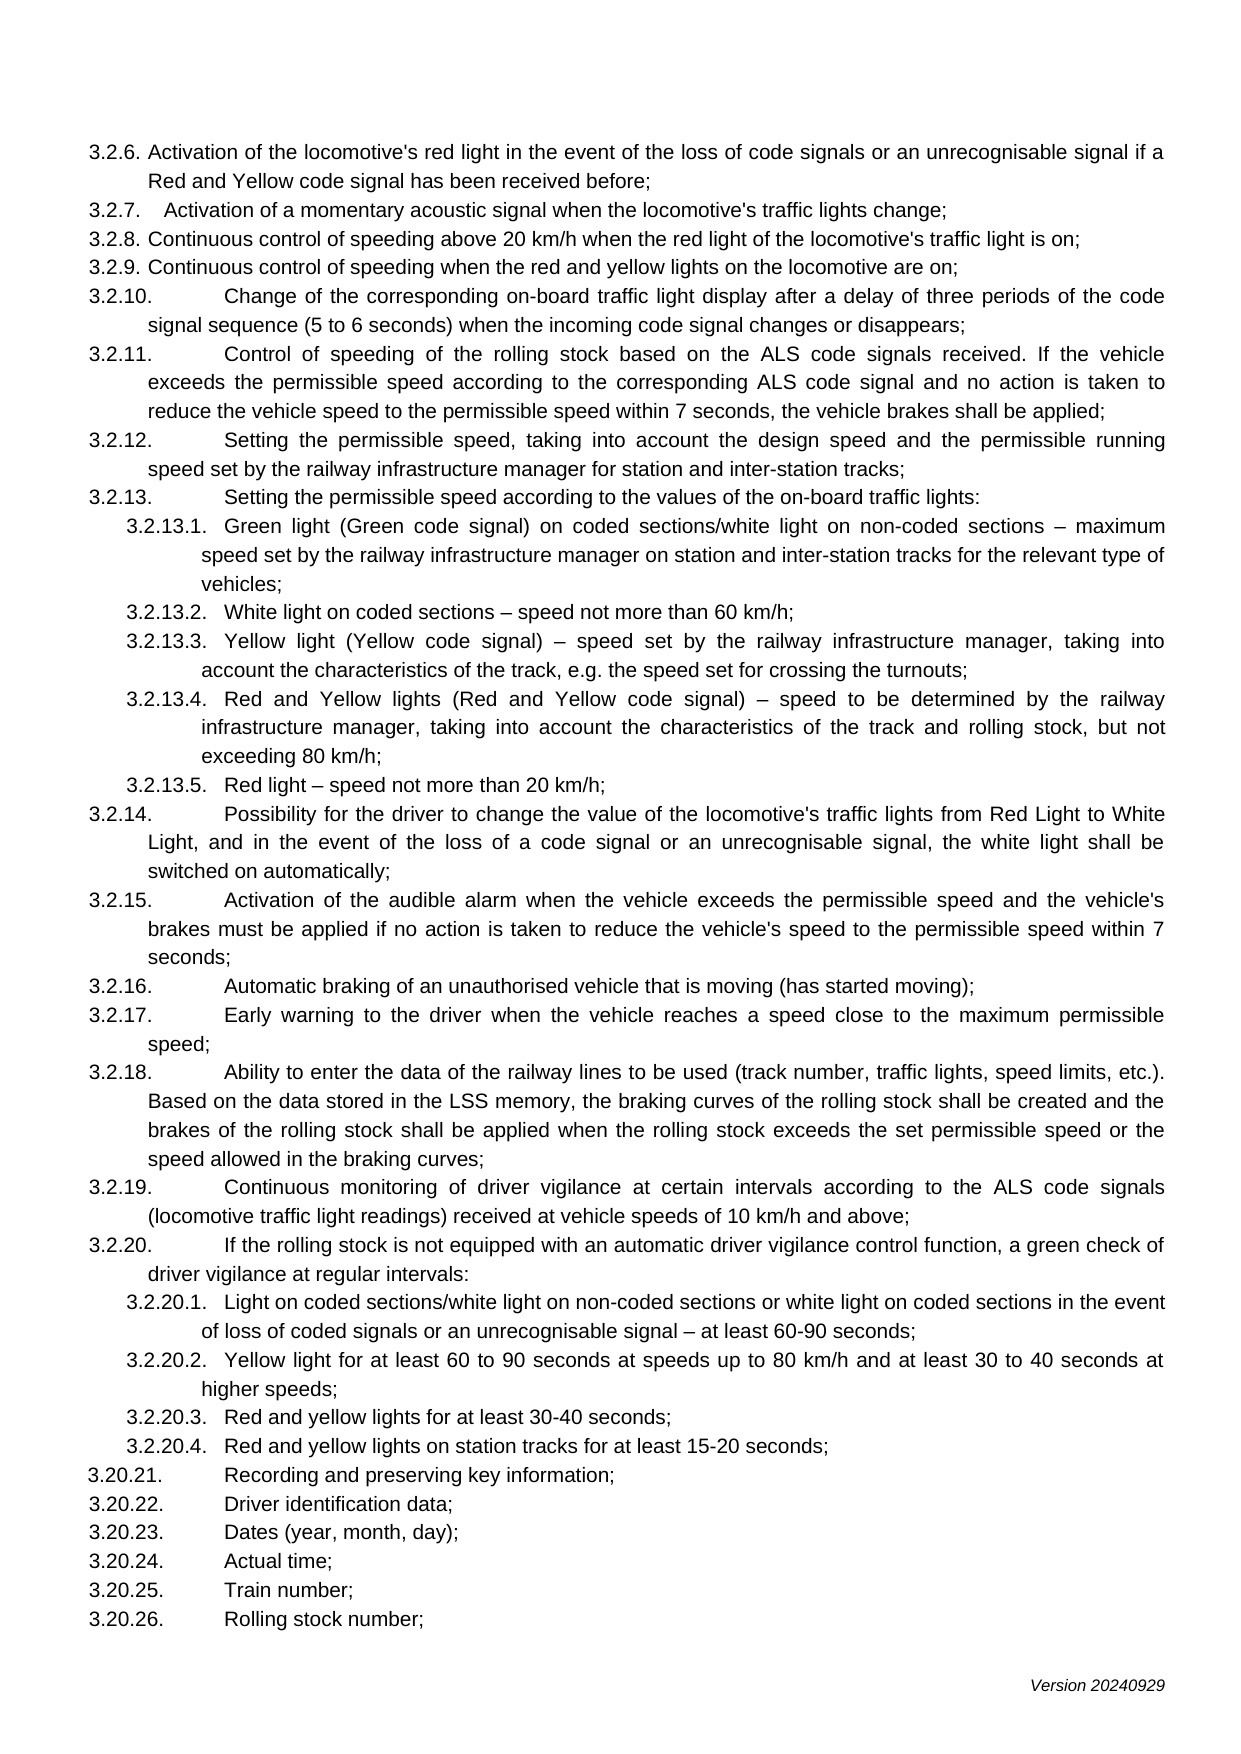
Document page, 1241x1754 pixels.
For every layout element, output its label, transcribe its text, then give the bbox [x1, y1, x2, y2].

list Setting the permissible speed, taking into account the design speed and the permissible running speed set by the railway infrastructure manager for station and inter-station tracks; [89, 428, 1167, 480]
list Continuous control of speeding above 20 km/h when the red light of the locomotive's traffic light is on; [89, 226, 1167, 250]
list Driver identification data; [89, 1491, 1167, 1515]
list Automatic braking of an unauthorised vehicle that is moving (has started moving); [89, 974, 1167, 998]
list Continuous control of speeding when the red and yellow lights on the locomotive are on; [89, 255, 1167, 279]
list Yellow light (Yellow code signal) – speed set by the railway infrastructure manager, taking into account the characteristics of the track, e.g. the speed set for crossing the turnouts; [126, 629, 1167, 682]
list Rolling stock number; [89, 1606, 1167, 1630]
list Actual time; [89, 1549, 1167, 1573]
list Red light – speed not more than 20 km/h; [126, 773, 1167, 797]
list Yellow light for at least 60 to 90 seconds at speeds up to 80 km/h and at least 30 to 40 seconds at higher speeds; [126, 1348, 1167, 1400]
list Activation of the audible alarm when the vehicle exceeds the permissible speed and the vehicle's brakes must be applied if no action is taken to reduce the vehicle's speed to the permissible speed within 7 seconds; [89, 888, 1167, 969]
list Red and Yellow lights (Red and Yellow code signal) – speed to be determined by the railway infrastructure manager, taking into account the characteristics of the track and rolling stock, but not exceeding 80 km/h; [126, 686, 1167, 768]
list Possibility for the driver to change the value of the locomotive's traffic lights from Red Light to White Light, and in the event of the loss of a code signal or an unrecognisable signal, the white light shall be switched on automatically; [89, 801, 1167, 883]
list Setting the permissible speed according to the values of the on-board traffic lights: [89, 485, 1167, 509]
list Change of the corresponding on-board traffic light display after a delay of three periods of the code signal sequence (5 to 6 seconds) when the incoming code signal changes or disappears; [89, 284, 1167, 337]
list Early warning to the driver when the vehicle reaches a speed close to the maximum permissible speed; [89, 1003, 1167, 1055]
list Ability to enter the data of the railway lines to be used (track number, traffic lights, speed limits, etc.). Based on the data stored in the LSS memory, the braking curves of the rolling stock shall be created and the brakes of the rolling stock shall be applied when the rolling stock exceeds the set permissible speed or the speed allowed in the braking curves; [89, 1060, 1167, 1170]
list If the rolling stock is not equipped with an automatic driver vigilance control function, a green check of driver vigilance at regular intervals: [89, 1233, 1167, 1285]
list Activation of the locomotive's red light in the event of the loss of code signals or an unrecognisable signal if a Red and Yellow code signal has been received before; [89, 140, 1167, 193]
list Dates (year, month, day); [89, 1520, 1167, 1544]
list Continuous monitoring of driver vigilance at certain intervals according to the ALS code signals (locomotive traffic light readings) received at vehicle speeds of 10 km/h and above; [89, 1175, 1167, 1228]
list Recording and preserving key information; [87, 1463, 1167, 1487]
list Control of speeding of the rolling stock based on the ALS code signals received. If the vehicle exceeds the permissible speed according to the corresponding ALS code signal and no action is taken to reduce the vehicle speed to the permissible speed within 7 seconds, the vehicle brakes shall be applied; [89, 341, 1167, 423]
list Red and yellow lights on station tracks for at least 15-20 seconds; [126, 1434, 1167, 1458]
list Activation of a momentary acoustic signal when the locomotive's traffic lights change; [89, 198, 1167, 222]
list Red and yellow lights for at least 30-40 seconds; [126, 1405, 1167, 1429]
list White light on coded sections – speed not more than 60 km/h; [126, 600, 1167, 624]
list Light on coded sections/white light on non-coded sections or white light on coded sections in the event of loss of coded signals or an unrecognisable signal – at least 60-90 seconds; [126, 1290, 1167, 1343]
list Green light (Green code signal) on coded sections/white light on non-coded sections – maximum speed set by the railway infrastructure manager on station and inter-station tracks for the relevant type of vehicles; [126, 514, 1167, 595]
list Train number; [89, 1578, 1167, 1602]
